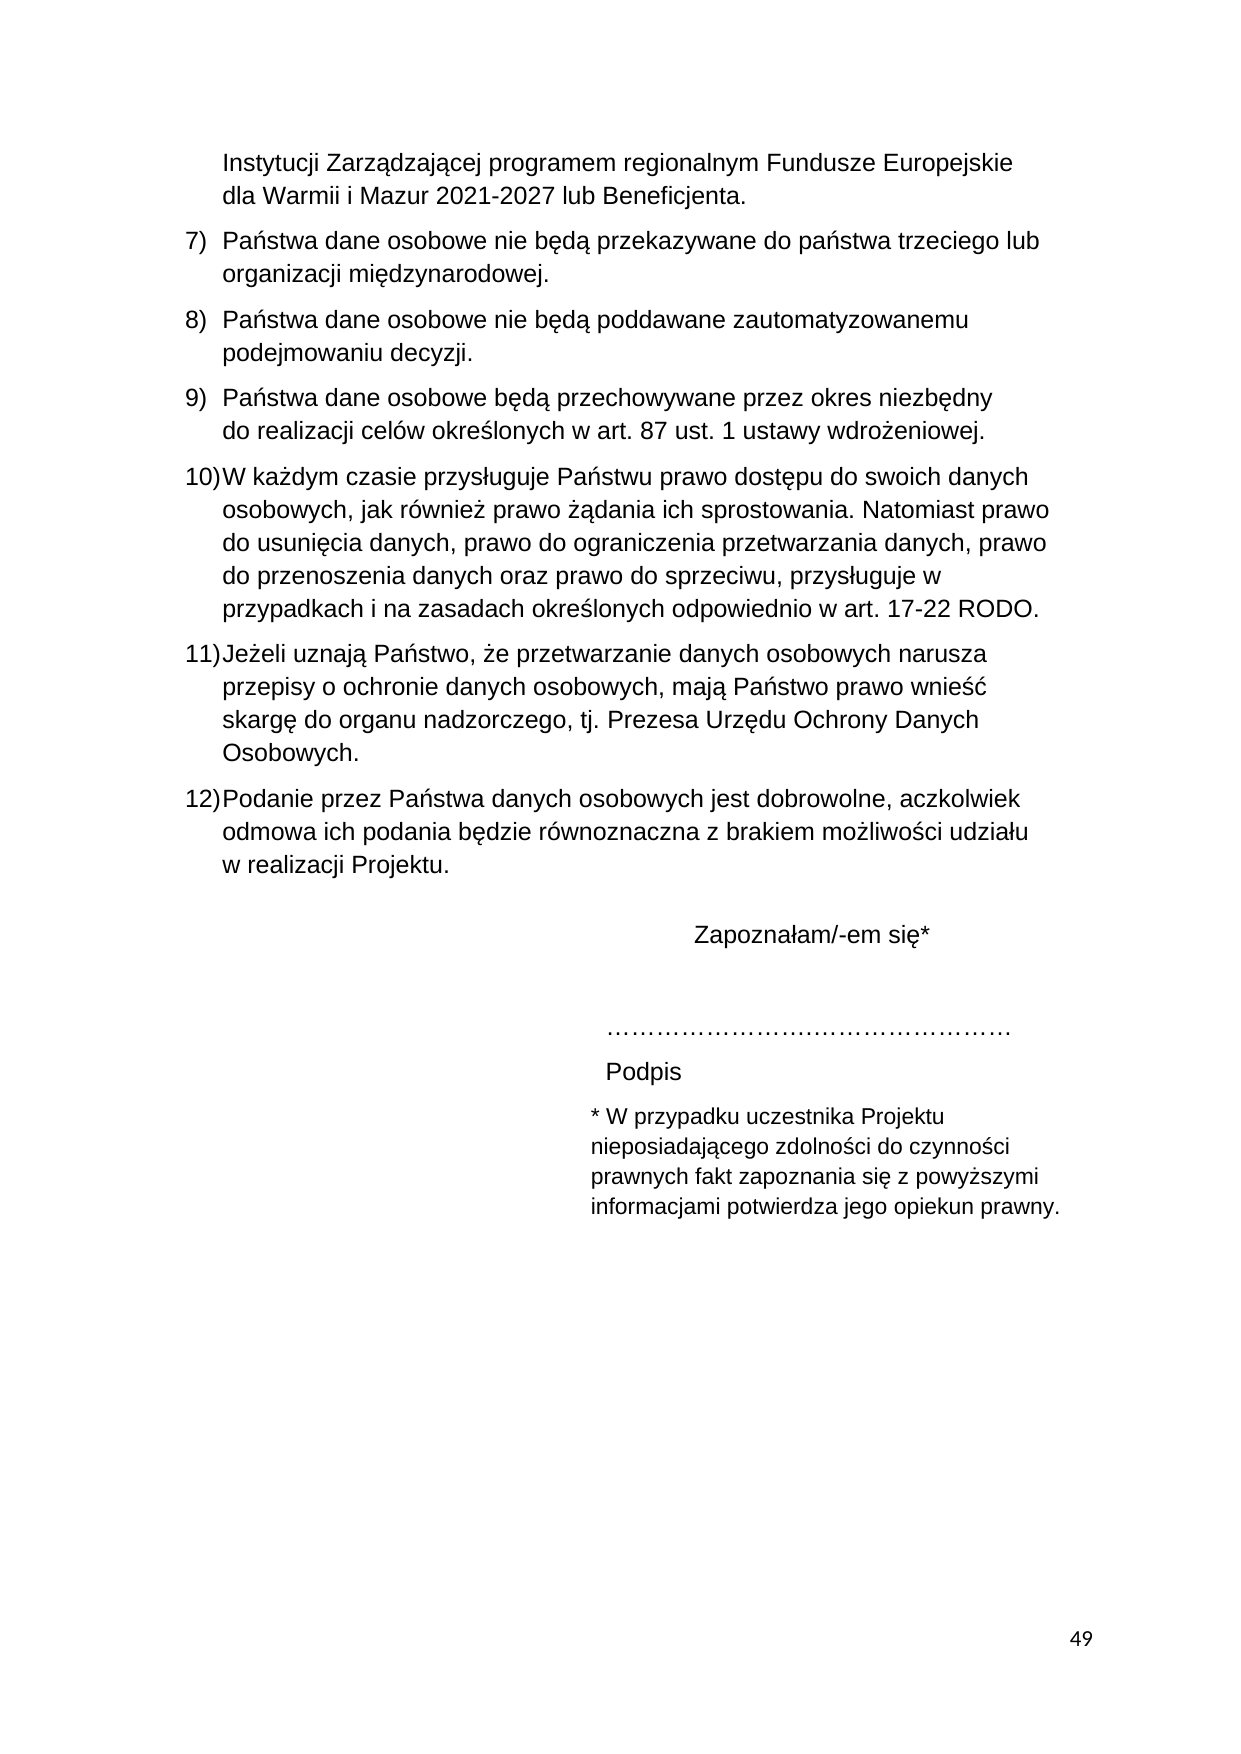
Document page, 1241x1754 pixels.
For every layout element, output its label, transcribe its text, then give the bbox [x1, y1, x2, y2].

text Zapoznałam/-em się* [694, 921, 1063, 949]
text * W przypadku uczestnika Projektu nieposiadającego zdolności do czynności prawnych fakt zapoznania się z powyższymi informacjami potwierdza jego opiekun prawny. [591, 1103, 1063, 1219]
list W każdym czasie przysługuje Państwu prawo dostępu do swoich danych osobowych, jak również prawo żądania ich sprostowania. Natomiast prawo do usunięcia danych, prawo do ograniczenia przetwarzania danych, prawo do przenoszenia danych oraz prawo do sprzeciwu, przysługuje w przypadkach i na zasadach określonych odpowiednio w art. 17-22 RODO. [185, 462, 1063, 623]
list Podanie przez Państwa danych osobowych jest dobrowolne, aczkolwiek odmowa ich podania będzie równoznaczna z brakiem możliwości udziału w realizacji Projektu. [185, 784, 1063, 879]
list Państwa dane osobowe będą przechowywane przez okres niezbędny do realizacji celów określonych w art. 87 ust. 1 ustawy wdrożeniowej. [185, 383, 1093, 445]
text …………………….…………………… [605, 1012, 1063, 1040]
list Państwa dane osobowe nie będą poddawane zautomatyzowanemu podejmowaniu decyzji. [185, 305, 1093, 366]
text Podpis [605, 1057, 1063, 1086]
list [185, 148, 1093, 209]
list Jeżeli uznają Państwo, że przetwarzanie danych osobowych narusza przepisy o ochronie danych osobowych, mają Państwo prawo wnieść skargę do organu nadzorczego, tj. Prezesa Urzędu Ochrony Danych Osobowych. [185, 639, 1063, 767]
list Państwa dane osobowe nie będą przekazywane do państwa trzeciego lub organizacji międzynarodowej. [185, 226, 1093, 288]
